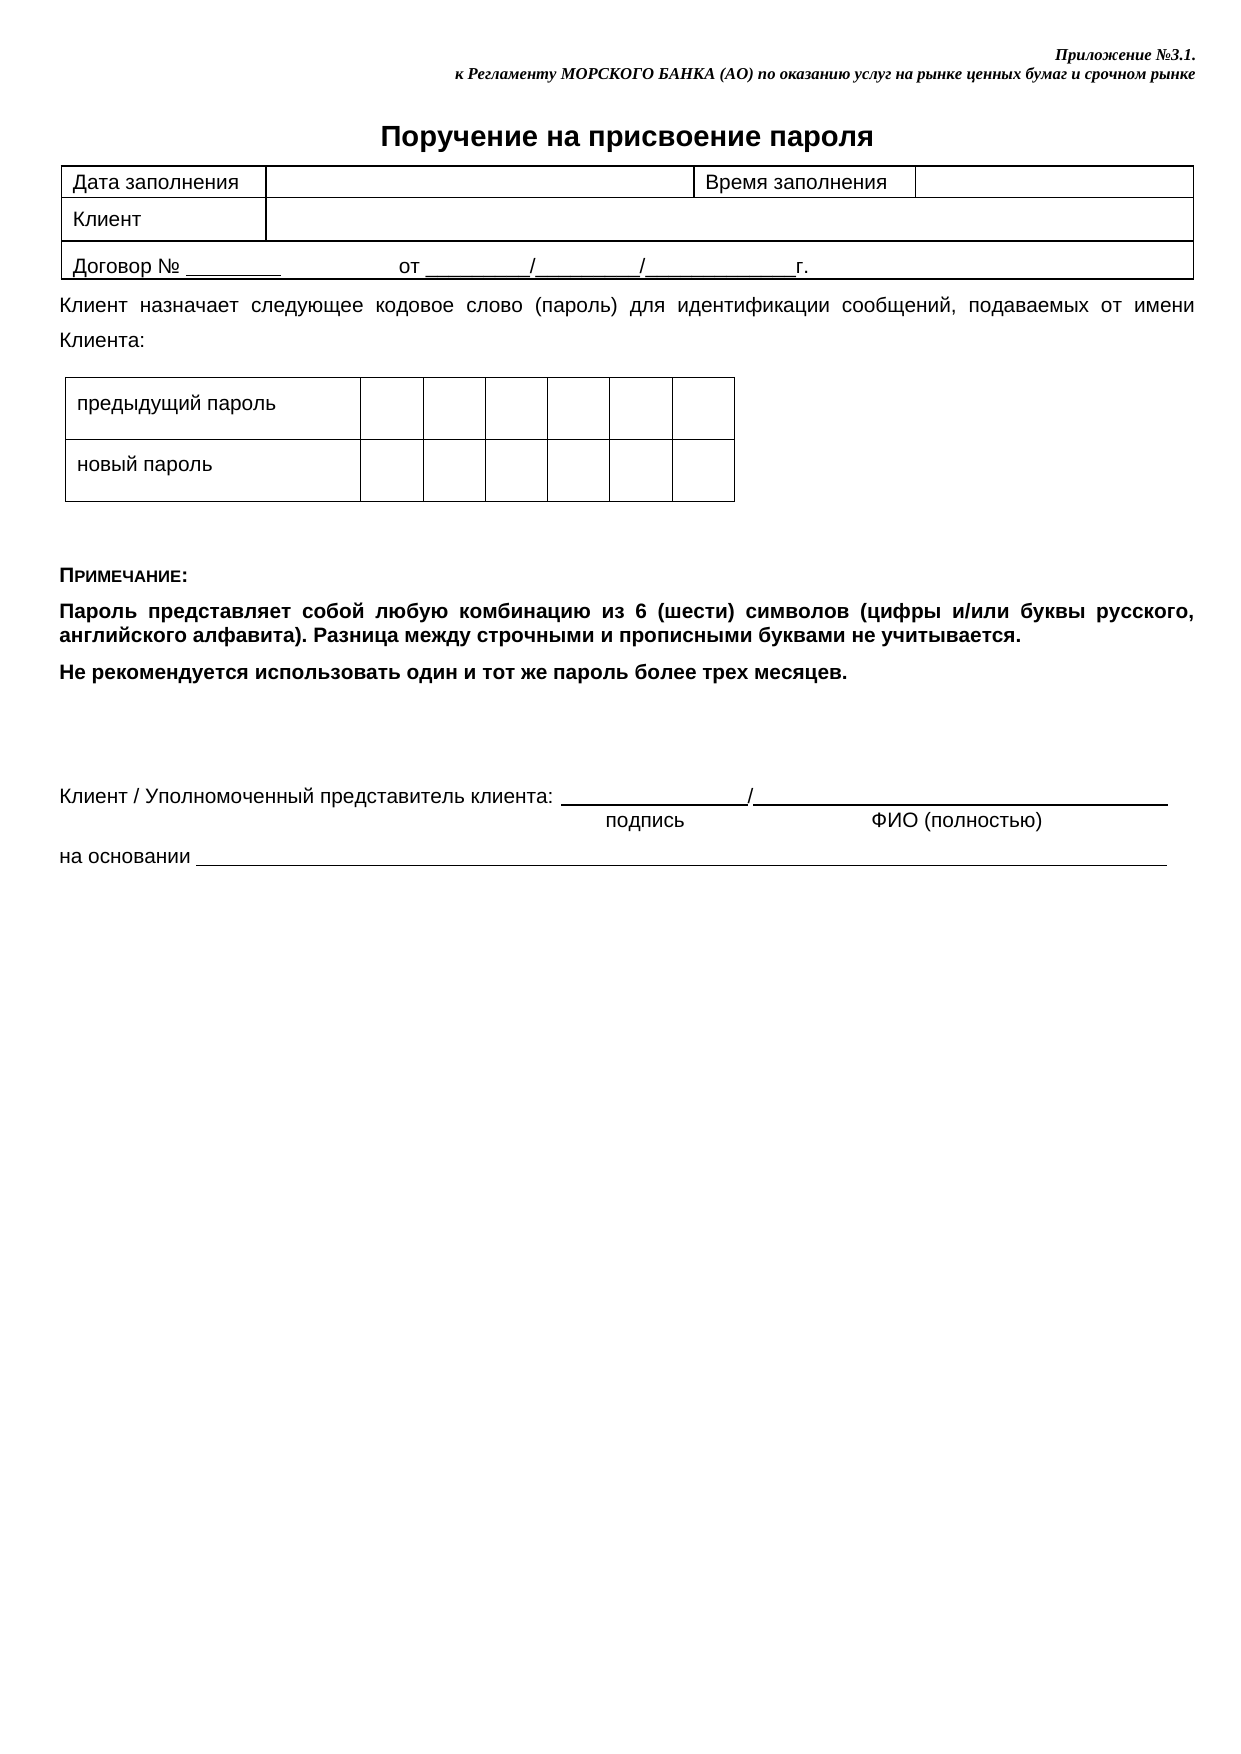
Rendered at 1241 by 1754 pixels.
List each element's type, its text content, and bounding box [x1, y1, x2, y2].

table_header [548, 378, 609, 439]
table_cell [361, 440, 423, 501]
table_cell [673, 440, 734, 501]
text Клиент назначает следующее кодовое слово (пароль) для идентификации сообщений, подаваемых от имени Клиента: [59, 292, 1196, 352]
table_header Дата заполнения [62, 167, 265, 197]
text Клиент / Уполномоченный представитель клиента: / [59, 783, 1196, 807]
table_cell новый пароль [66, 440, 360, 501]
table_header [610, 378, 672, 439]
text на основании [59, 844, 1196, 868]
table_header Время заполнения [695, 167, 915, 197]
text Не рекомендуется использовать один и тот же пароль более трех месяцев. [59, 659, 1196, 683]
table_header [916, 167, 1193, 197]
text подпись ФИО (полностью) [59, 807, 1196, 831]
table_cell [486, 440, 547, 501]
table_header [361, 378, 423, 439]
table_cell [267, 198, 1193, 240]
table_header [486, 378, 547, 439]
table_header предыдущий пароль [66, 378, 360, 439]
table_cell Договор № от _________/_________/_____________г. [62, 242, 1193, 278]
text Примечание: [59, 563, 1196, 587]
table_cell Клиент [62, 198, 265, 240]
subtitle Поручение на присвоение пароля [59, 119, 1196, 153]
table_header [267, 167, 693, 197]
table_cell [610, 440, 672, 501]
text Пароль представляет собой любую комбинацию из 6 (шести) символов (цифры и/или буквы русского, английского алфавита). Разница между строчными и прописными буквами не учитывается. [59, 599, 1196, 647]
table_cell [424, 440, 485, 501]
table_header [424, 378, 485, 439]
table_cell [548, 440, 609, 501]
table_header [673, 378, 734, 439]
